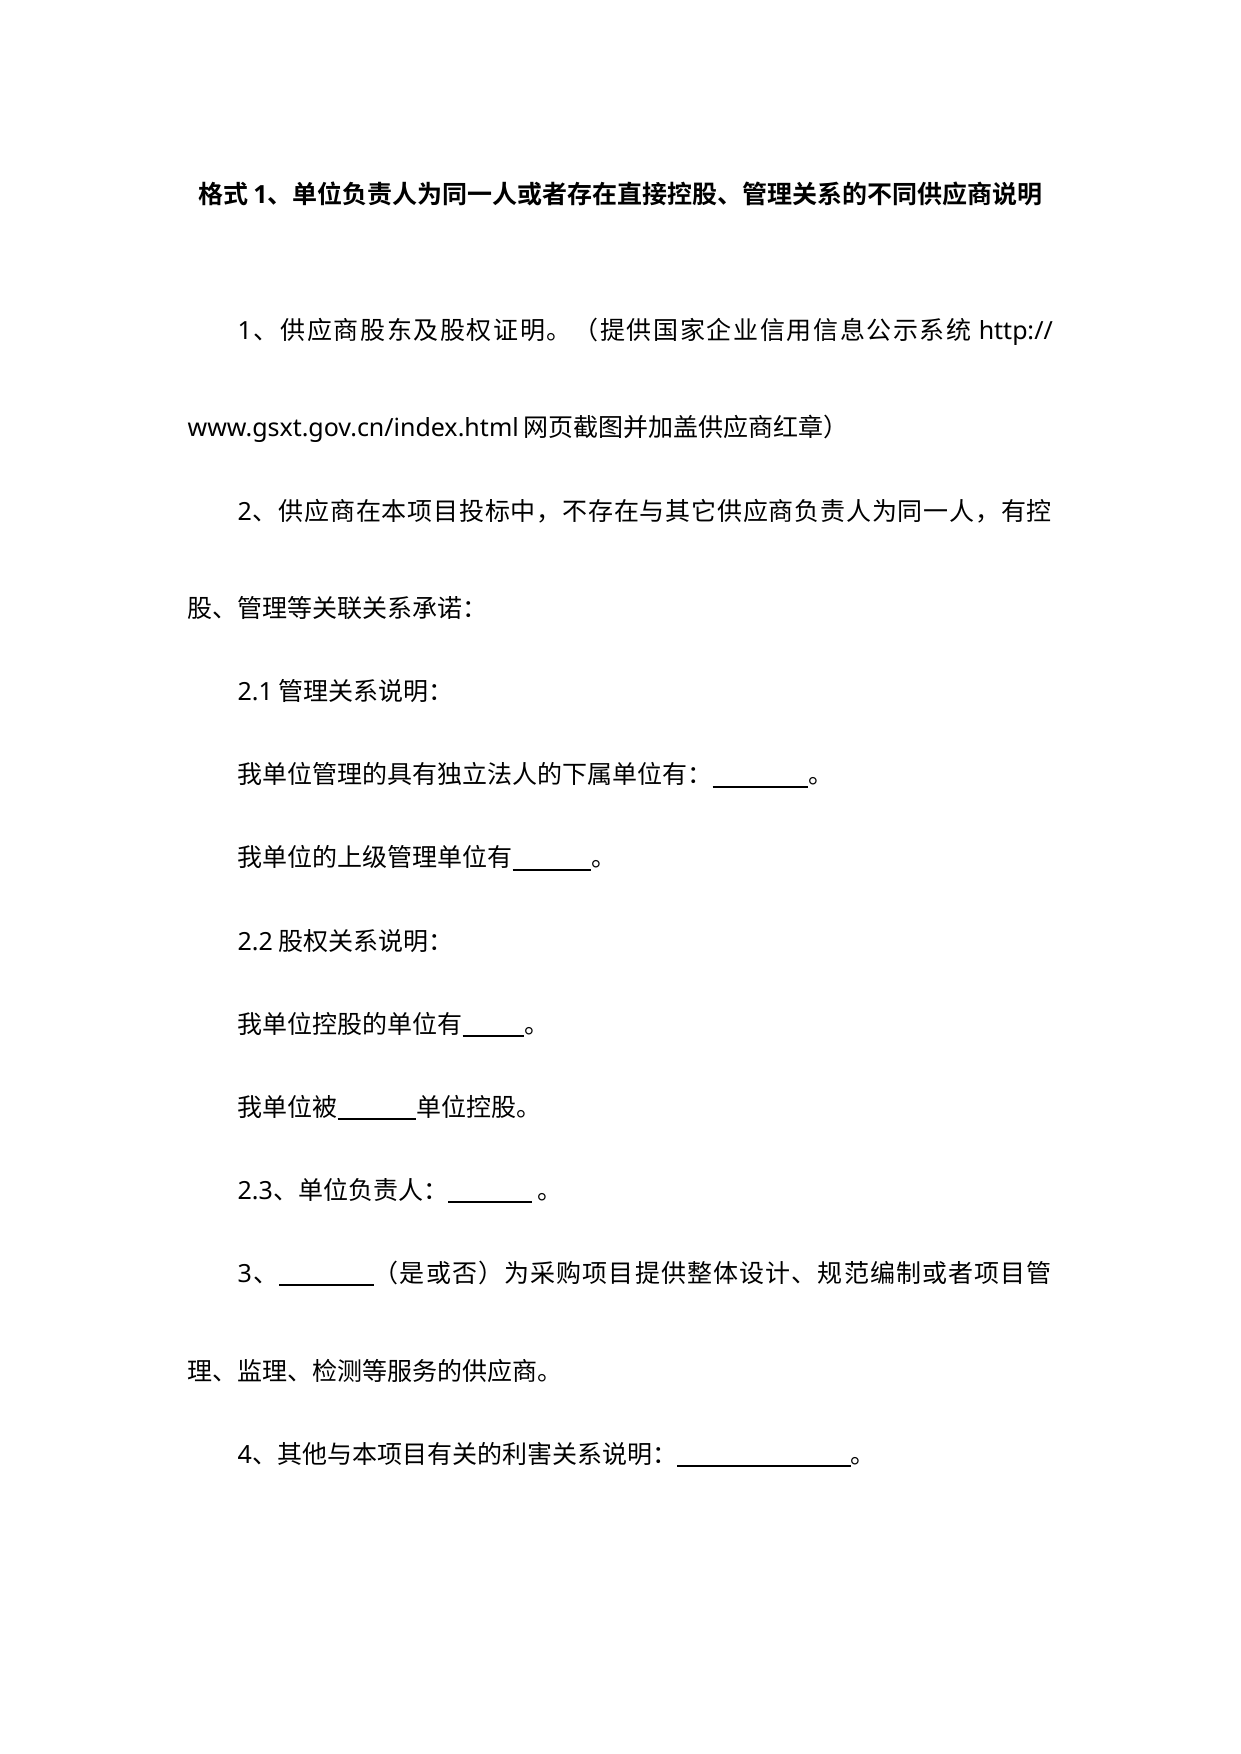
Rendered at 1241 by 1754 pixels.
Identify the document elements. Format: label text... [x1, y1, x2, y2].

text 2.2股权关系说明： [187, 907, 1053, 972]
text 1、供应商股东及股权证明。（提供国家企业信用信息公示系统http://www.gsxt.gov.cn/index.html网页截图并加盖供应商红章） [187, 296, 1053, 458]
text 3、 （是或否）为采购项目提供整体设计、规范编制或者项目管理、监理、检测等服务的供应商。 [187, 1239, 1053, 1402]
text 4、其他与本项目有关的利害关系说明： 。 [187, 1420, 1053, 1485]
text 我单位被 单位控股。 [187, 1073, 1053, 1138]
text 我单位控股的单位有 。 [187, 990, 1053, 1055]
text 我单位的上级管理单位有 。 [187, 823, 1053, 888]
text 2.1管理关系说明： [187, 657, 1053, 722]
text 格式1、单位负责人为同一人或者存在直接控股、管理关系的不同供应商说明 [187, 162, 1053, 214]
text 2、供应商在本项目投标中，不存在与其它供应商负责人为同一人，有控股、管理等关联关系承诺： [187, 477, 1053, 639]
text 2.3、单位负责人： 。 [187, 1156, 1053, 1221]
text 我单位管理的具有独立法人的下属单位有： 。 [187, 740, 1053, 805]
